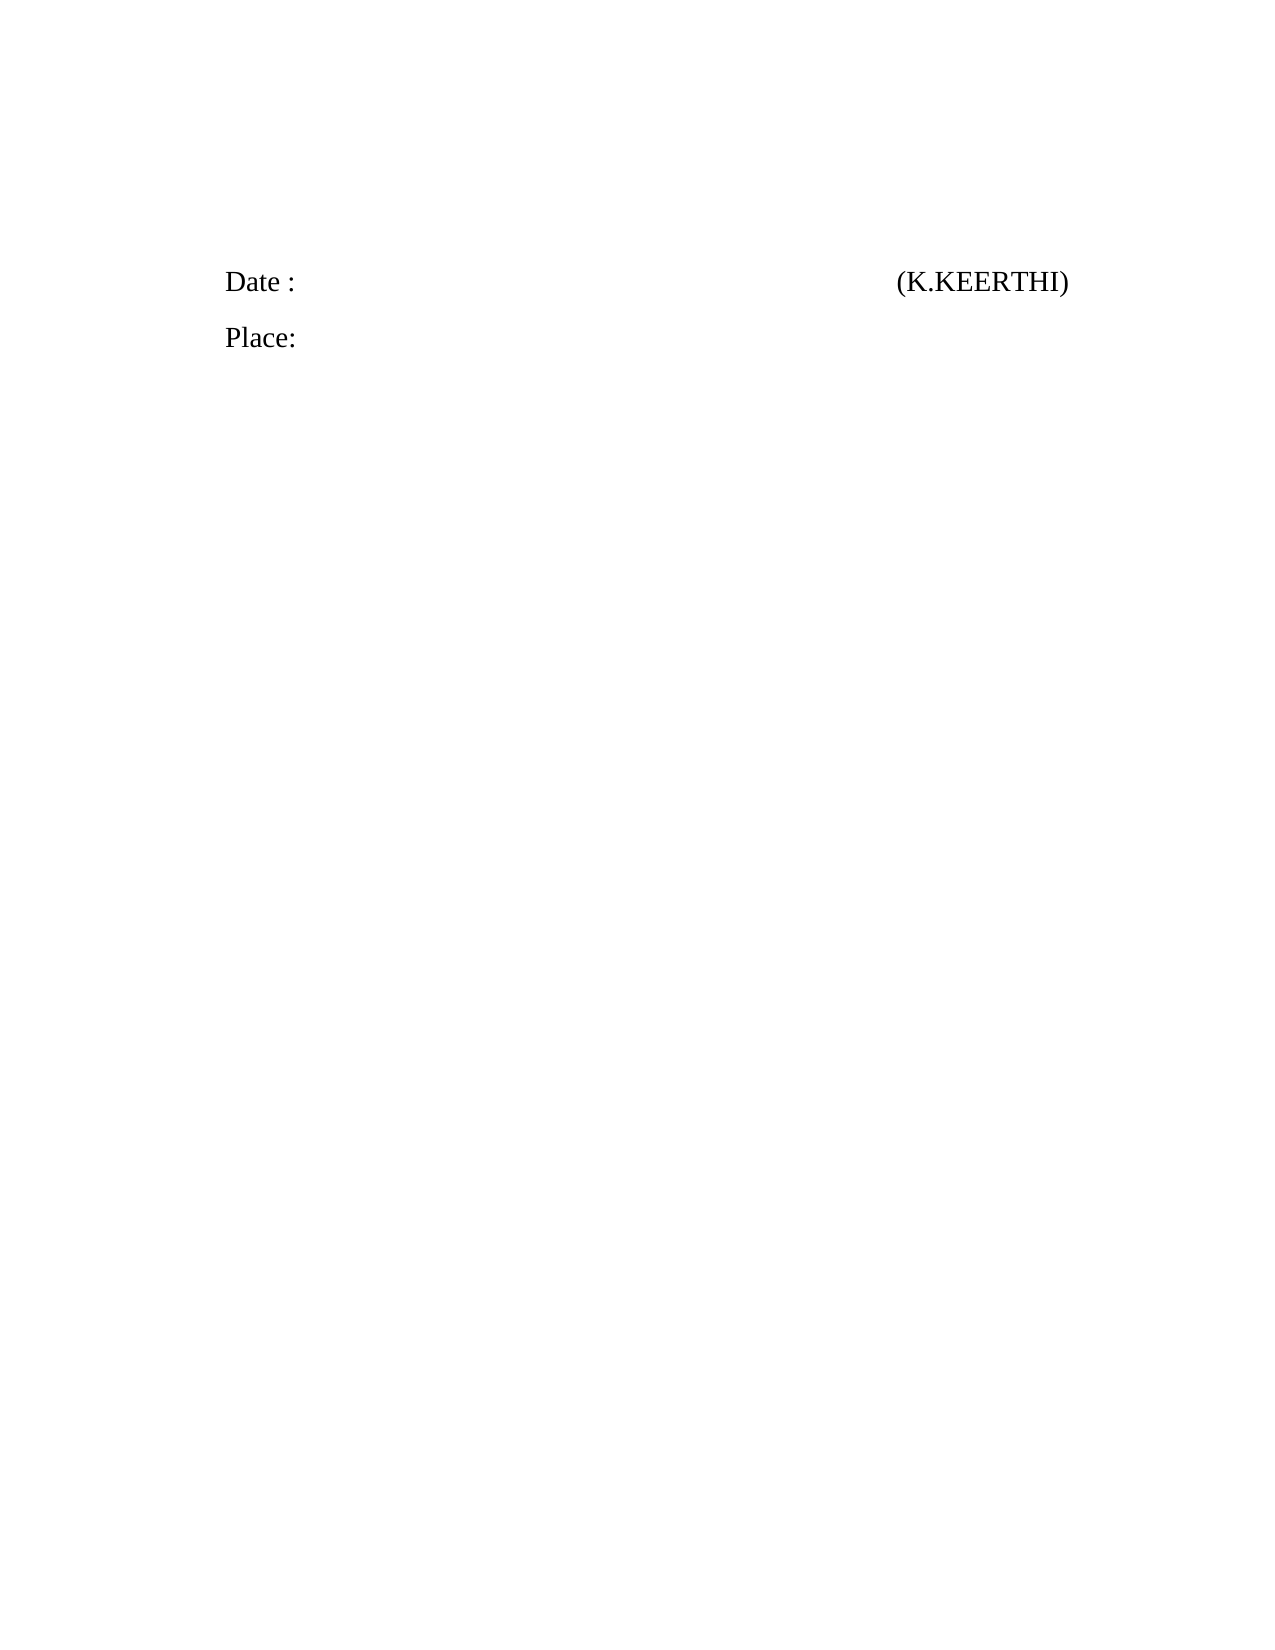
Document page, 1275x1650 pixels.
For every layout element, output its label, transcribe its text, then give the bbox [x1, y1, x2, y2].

text Place: [225, 321, 1129, 354]
text Date : (K.KEERTHI) [150, 264, 1131, 297]
